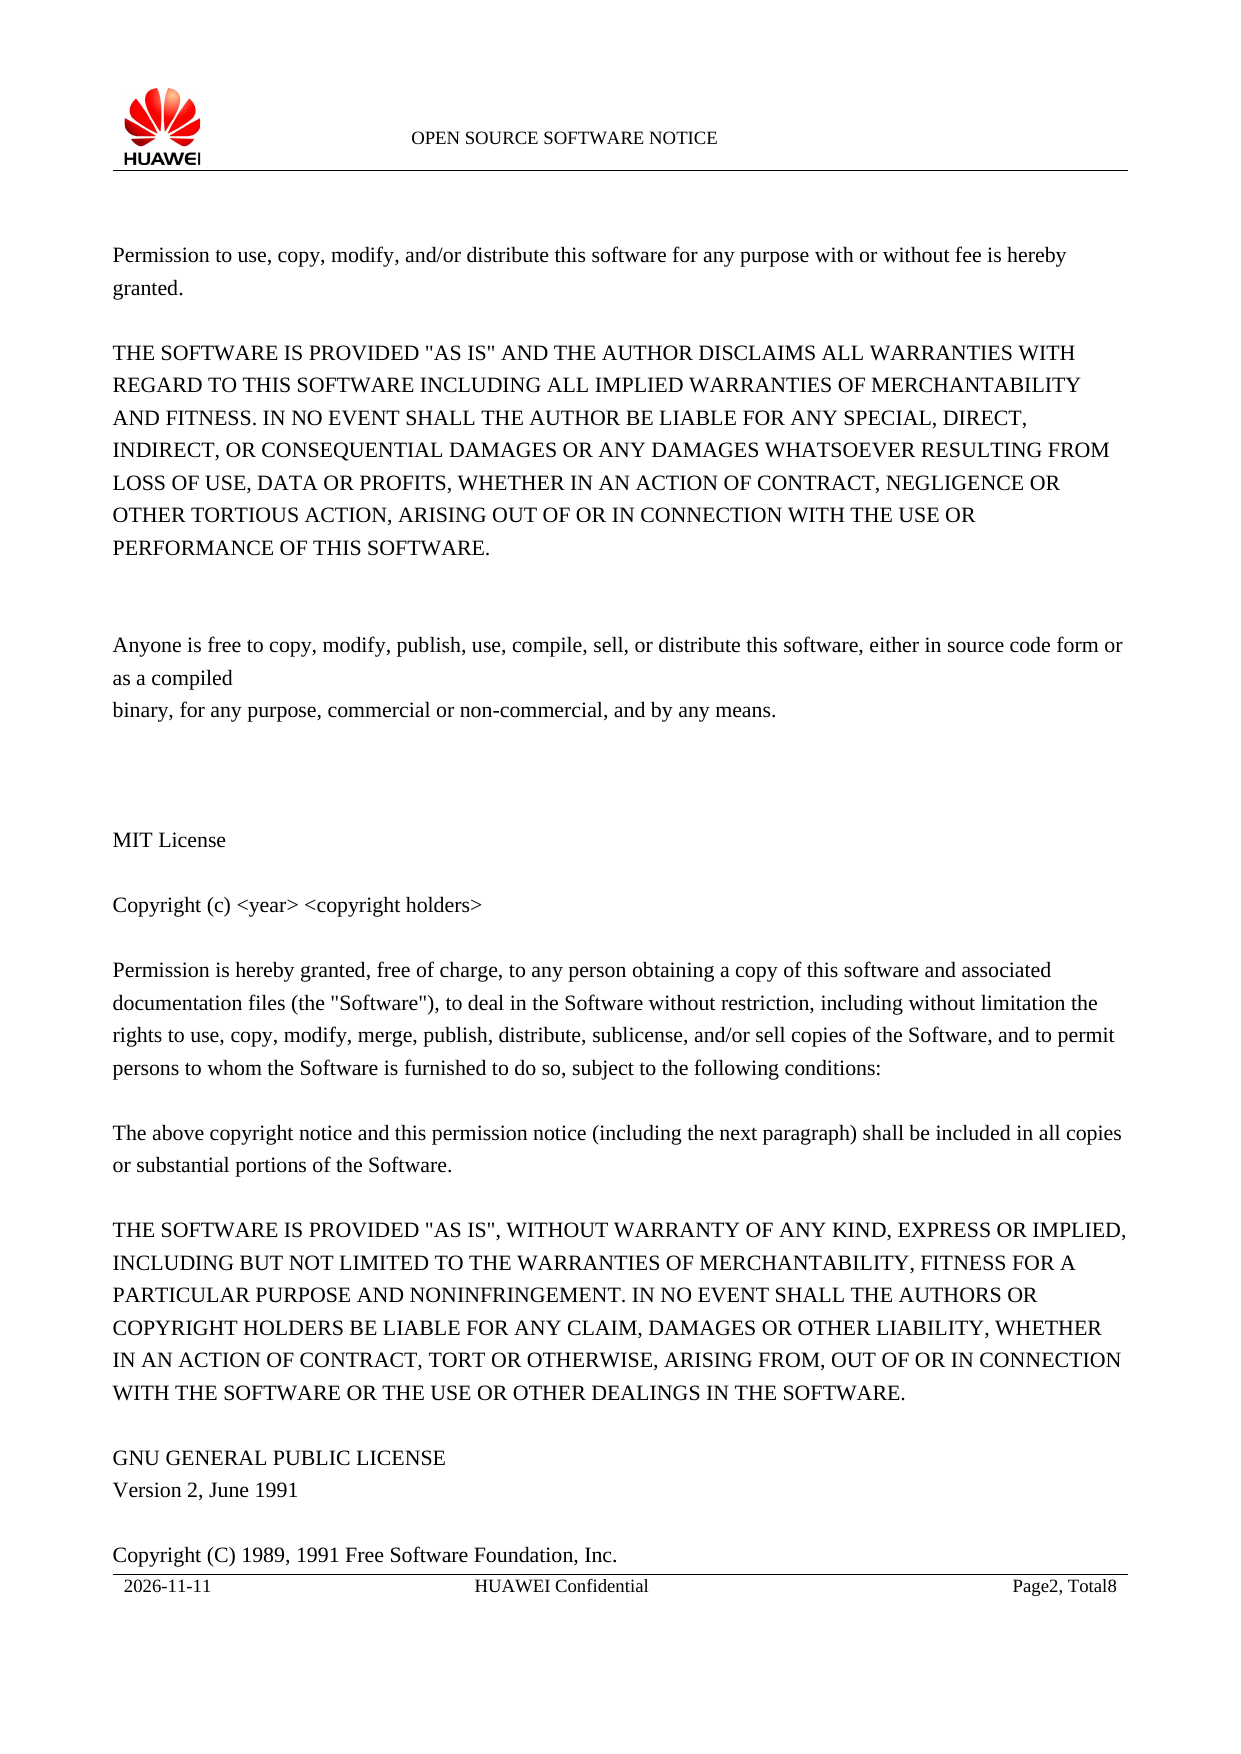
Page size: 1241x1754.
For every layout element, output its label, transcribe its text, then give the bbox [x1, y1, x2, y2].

picture [124, 88, 201, 165]
